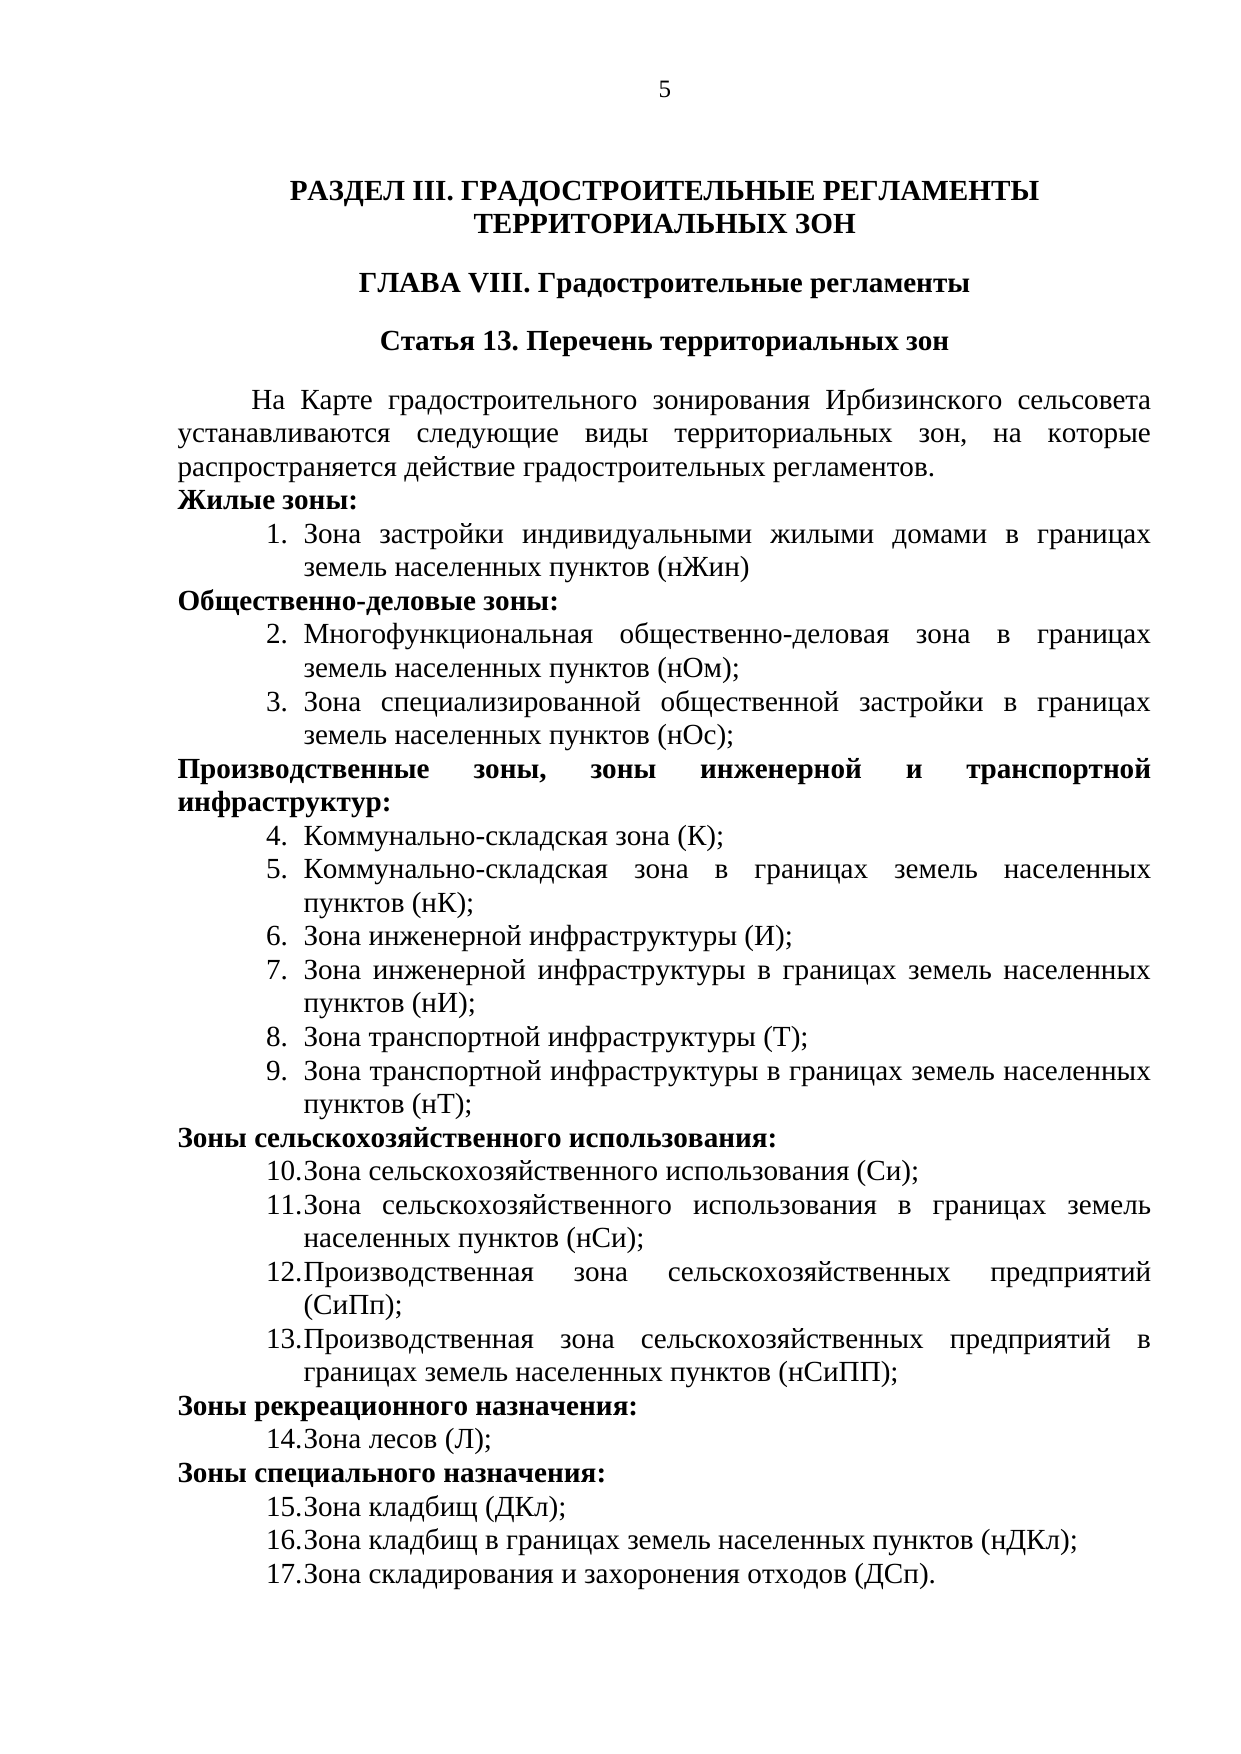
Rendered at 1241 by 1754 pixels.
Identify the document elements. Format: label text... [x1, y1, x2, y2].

list Зона кладбищ в границах земель населенных пунктов (нДКл); [266, 1522, 1152, 1556]
list Зона сельскохозяйственного использования в границах земель населенных пунктов (нСи); [266, 1187, 1152, 1254]
list Зона сельскохозяйственного использования (Си); [266, 1153, 1152, 1187]
list Многофункциональная общественно-деловая зона в границах земель населенных пунктов (нОм); [266, 617, 1152, 684]
list Производственная зона сельскохозяйственных предприятий (СиПп); [266, 1254, 1152, 1321]
text На Карте градостроительного зонирования Ирбизинского сельсовета устанавливаются следующие виды территориальных зон, на которые распространяется действие градостроительных регламентов. [177, 382, 1152, 482]
list Производственная зона сельскохозяйственных предприятий в границах земель населенных пунктов (нСиПП); [266, 1321, 1152, 1388]
text Зоны рекреационного назначения: [177, 1388, 1152, 1422]
list Зона кладбищ (ДКл); [266, 1489, 1152, 1522]
text Зоны специального назначения: [177, 1455, 1152, 1489]
text Зоны сельскохозяйственного использования: [177, 1120, 1152, 1153]
list Зона транспортной инфраструктуры (Т); [266, 1019, 1152, 1053]
list Зона лесов (Л); [266, 1422, 1152, 1455]
text Общественно-деловые зоны: [177, 583, 1152, 617]
list Зона специализированной общественной застройки в границах земель населенных пунктов (нОс); [266, 684, 1152, 751]
list Зона инженерной инфраструктуры в границах земель населенных пунктов (нИ); [266, 952, 1152, 1019]
subtitle РАЗДЕЛ III. ГРАДОСТРОИТЕЛЬНЫЕ РЕГЛАМЕНТЫ ТЕРРИТОРИАЛЬНЫХ ЗОН [177, 173, 1152, 240]
subtitle Статья 13. Перечень территориальных зон [177, 323, 1152, 357]
list Зона инженерной инфраструктуры (И); [266, 918, 1152, 952]
list Зона застройки индивидуальными жилыми домами в границах земель населенных пунктов (нЖин) [266, 516, 1152, 583]
list Зона транспортной инфраструктуры в границах земель населенных пунктов (нТ); [266, 1053, 1152, 1120]
subtitle ГЛАВА VIII. Градостроительные регламенты [177, 265, 1152, 298]
list Зона складирования и захоронения отходов (ДСп). [266, 1556, 1152, 1589]
list Коммунально-складская зона (К); [266, 818, 1152, 851]
text Производственные зоны, зоны инженерной и транспортной инфраструктур: [177, 751, 1152, 818]
text Жилые зоны: [177, 482, 1152, 516]
list Коммунально-складская зона в границах земель населенных пунктов (нК); [266, 851, 1152, 918]
